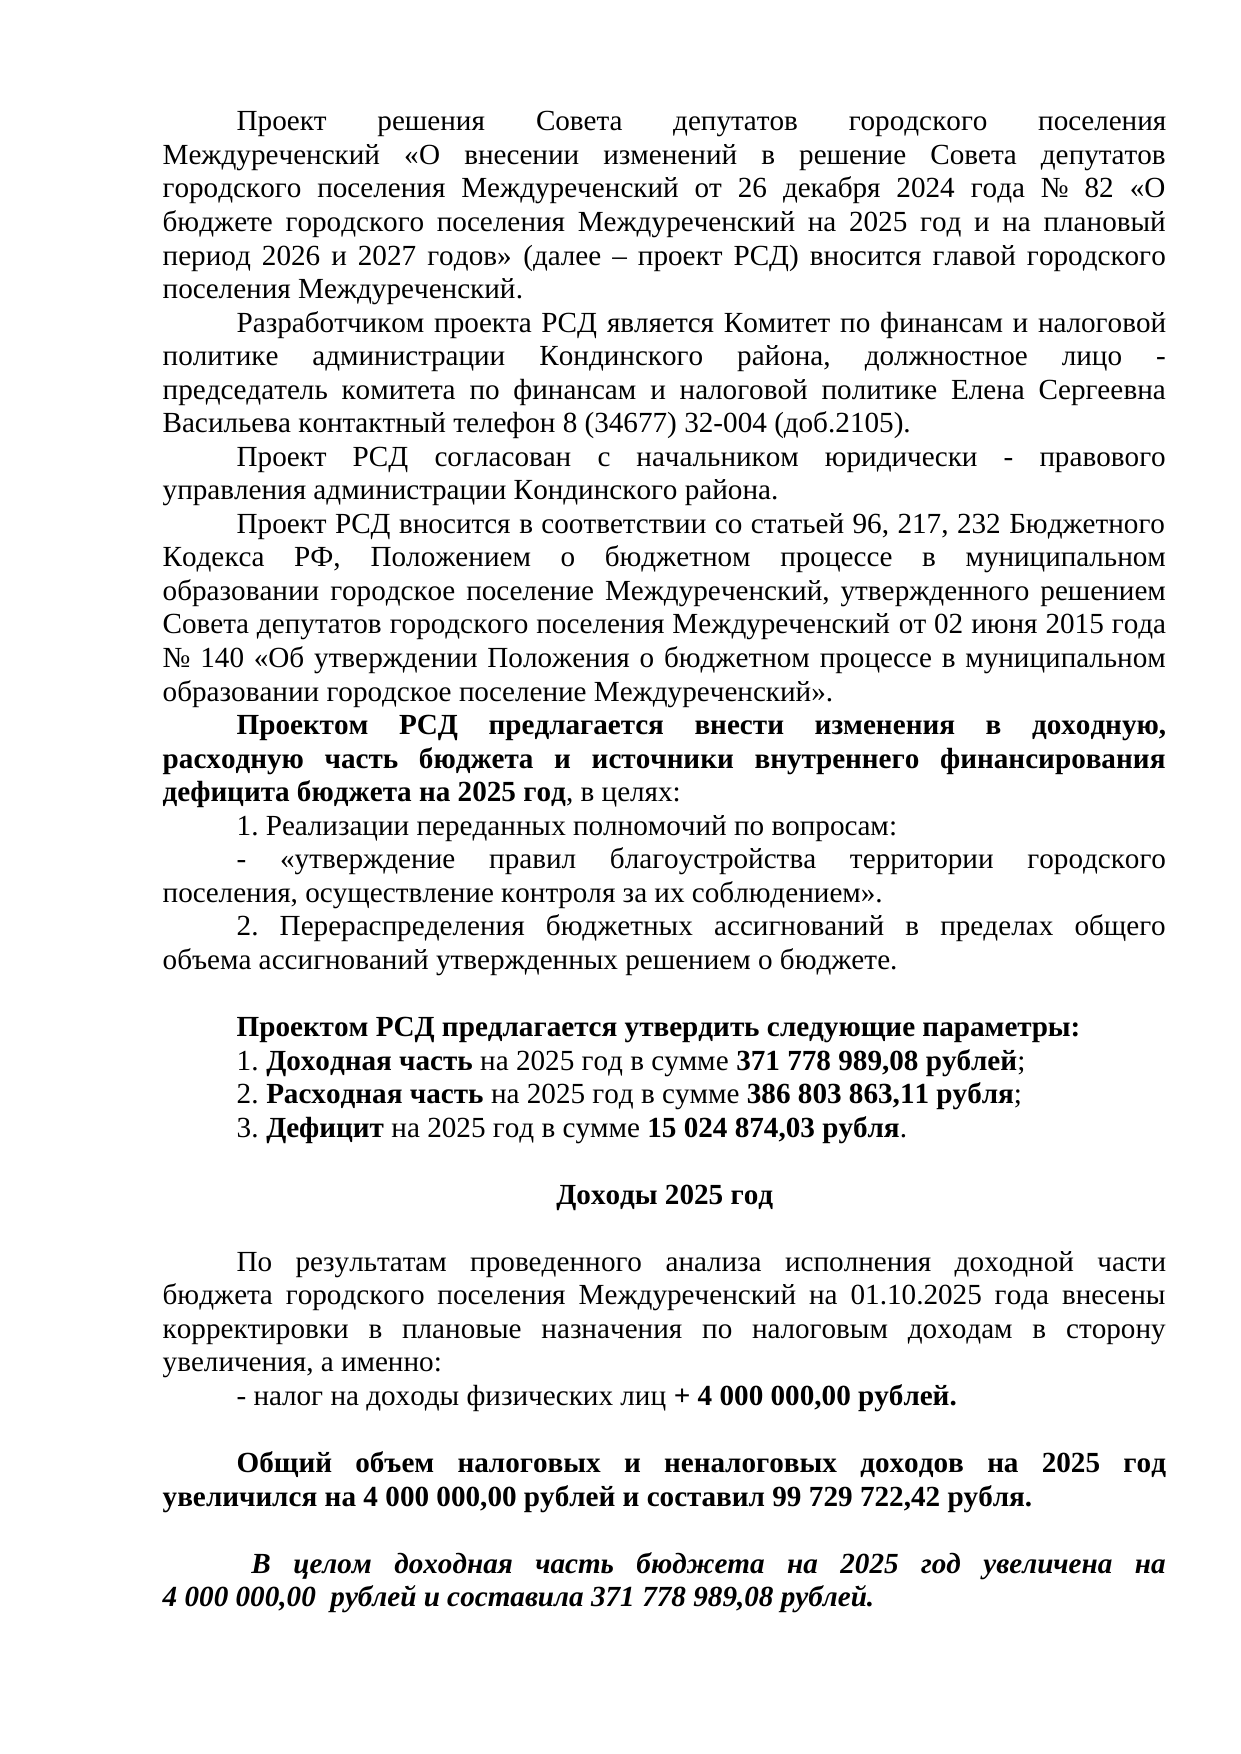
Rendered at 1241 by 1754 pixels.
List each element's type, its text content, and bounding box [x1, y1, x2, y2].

text Проектом РСД предлагается утвердить следующие параметры: [162, 1009, 1167, 1043]
list Доходная часть на 2025 год в сумме 371 778 989,08 рублей; [162, 1043, 1167, 1076]
text Общий объем налоговых и неналоговых доходов на 2025 год увеличился на 4 000 000,00 рублей и составил 99 729 722,42 рубля. [162, 1445, 1167, 1512]
text - «утверждение правил благоустройства территории городского поселения, осуществление контроля за их соблюдением». [162, 841, 1167, 908]
text 2. Перераспределения бюджетных ассигнований в пределах общего объема ассигнований утвержденных решением о бюджете. [162, 908, 1167, 976]
text Проект РСД вносится в соответствии со статьей 96, 217, 232 Бюджетного Кодекса РФ, Положением о бюджетном процессе в муниципальном образовании городское поселение Междуреченский, утвержденного решением Совета депутатов городского поселения Междуреченский от 02 июня 2015 года № 140 «Об утверждении Положения о бюджетном процессе в муниципальном образовании городское поселение Междуреченский». [162, 506, 1167, 707]
list Дефицит на 2025 год в сумме 15 024 874,03 рубля. [162, 1110, 1167, 1143]
text Доходы 2025 год [162, 1177, 1167, 1210]
text Проект решения Совета депутатов городского поселения Междуреченский «О внесении изменений в решение Совета депутатов городского поселения Междуреченский от 26 декабря 2024 года № 82 «О бюджете городского поселения Междуреченский на 2025 год и на плановый период 2026 и 2027 годов» (далее – проект РСД) вносится главой городского поселения Междуреченский. [162, 103, 1167, 305]
text В целом доходная часть бюджета на 2025 год увеличена на 4 000 000,00 рублей и составила 371 778 989,08 рублей. [162, 1546, 1167, 1613]
text По результатам проведенного анализа исполнения доходной части бюджета городского поселения Междуреченский на 01.10.2025 года внесены корректировки в плановые назначения по налоговым доходам в сторону увеличения, а именно: [162, 1244, 1167, 1378]
list Расходная часть на 2025 год в сумме 386 803 863,11 рубля; [236, 1076, 1167, 1110]
text 1. Реализации переданных полномочий по вопросам: [162, 808, 1167, 841]
text Проектом РСД предлагается внести изменения в доходную, расходную часть бюджета и источники внутреннего финансирования дефицита бюджета на 2025 год, в целях: [162, 707, 1167, 808]
text Проект РСД согласован с начальником юридически - правового управления администрации Кондинского района. [162, 439, 1167, 506]
text - налог на доходы физических лиц + 4 000 000,00 рублей. [162, 1378, 1167, 1412]
text Разработчиком проекта РСД является Комитет по финансам и налоговой политике администрации Кондинского района, должностное лицо - председатель комитета по финансам и налоговой политике Елена Сергеевна Васильева контактный телефон 8 (34677) 32-004 (доб.2105). [162, 305, 1167, 439]
